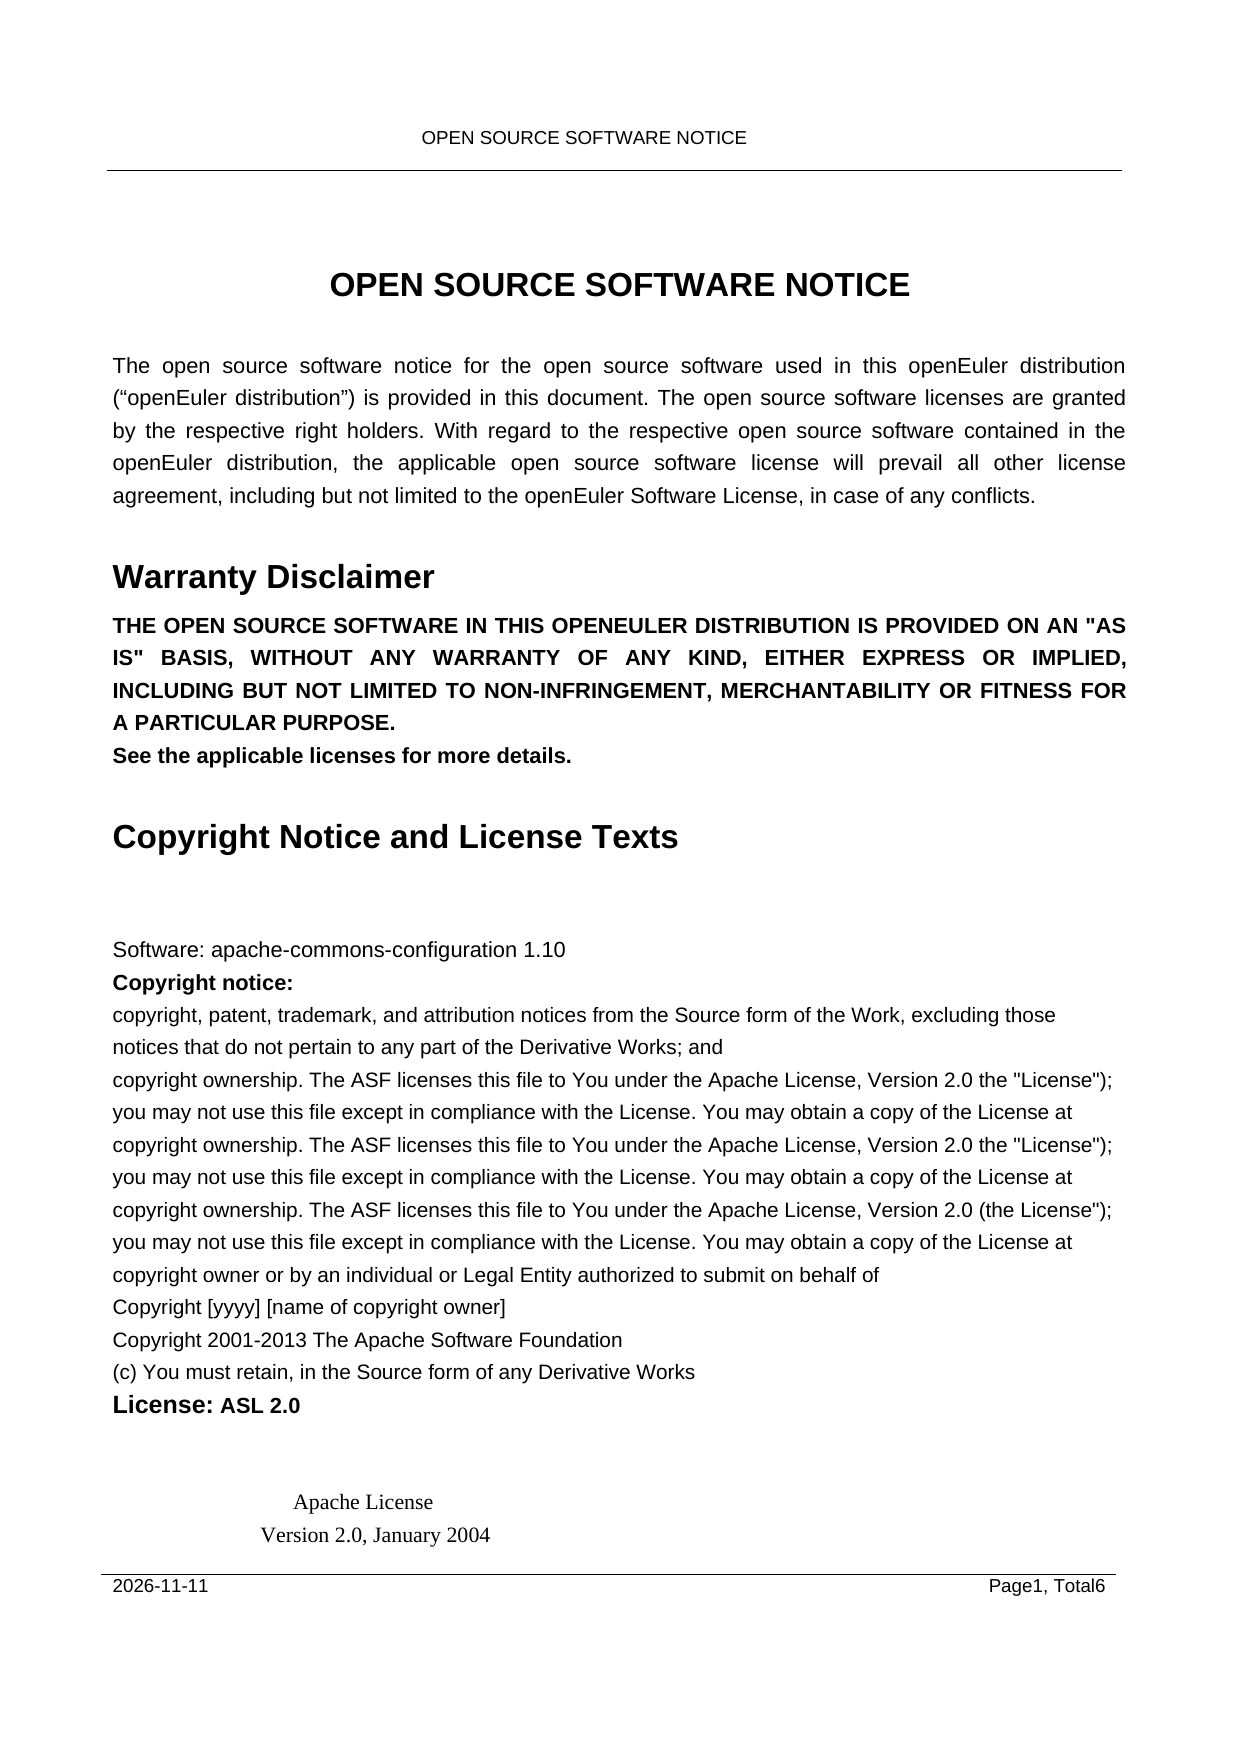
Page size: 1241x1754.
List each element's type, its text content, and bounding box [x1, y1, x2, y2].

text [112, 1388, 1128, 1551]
text Copyright 2001-2013 The Apache Software Foundation [112, 1323, 1128, 1356]
text Copyright [yyyy] [name of copyright owner] [112, 1291, 1128, 1323]
text Software: apache-commons-configuration 1.10 [112, 933, 1128, 966]
text copyright owner or by an individual or Legal Entity authorized to submit on behalf of [112, 1258, 1128, 1291]
text Copyright notice: [112, 966, 1128, 998]
text copyright ownership. The ASF licenses this file to You under the Apache License, Version 2.0 (the License"); you may not use this file except in compliance with the License. You may obtain a copy of the License at [112, 1193, 1128, 1258]
text copyright, patent, trademark, and attribution notices from the Source form of the Work, excluding those notices that do not pertain to any part of the Derivative Works; and [112, 998, 1128, 1063]
text (c) You must retain, in the Source form of any Derivative Works [112, 1356, 1128, 1388]
text copyright ownership. The ASF licenses this file to You under the Apache License, Version 2.0 the "License"); you may not use this file except in compliance with the License. You may obtain a copy of the License at [112, 1063, 1128, 1128]
text THE OPEN SOURCE SOFTWARE IN THIS OPENEULER DISTRIBUTION IS PROVIDED ON AN "AS IS" BASIS, WITHOUT ANY WARRANTY OF ANY KIND, EITHER EXPRESS OR IMPLIED, INCLUDING BUT NOT LIMITED TO NON-INFRINGEMENT, MERCHANTABILITY OR FITNESS FOR A PARTICULAR PURPOSE. See the applicable licenses for more details. [112, 609, 1128, 771]
text Copyright Notice and License Texts [112, 804, 1128, 869]
text The open source software notice for the open source software used in this openEuler distribution (“openEuler distribution”) is provided in this document. The open source software licenses are granted by the respective right holders. With regard to the respective open source software contained in the openEuler distribution, the applicable open source software license will prevail all other license agreement, including but not limited to the openEuler Software License, in case of any conflicts. [112, 349, 1128, 511]
text Warranty Disclaimer [112, 544, 1128, 609]
text OPEN SOURCE SOFTWARE NOTICE [112, 251, 1128, 316]
text copyright ownership. The ASF licenses this file to You under the Apache License, Version 2.0 the "License"); you may not use this file except in compliance with the License. You may obtain a copy of the License at [112, 1128, 1128, 1193]
